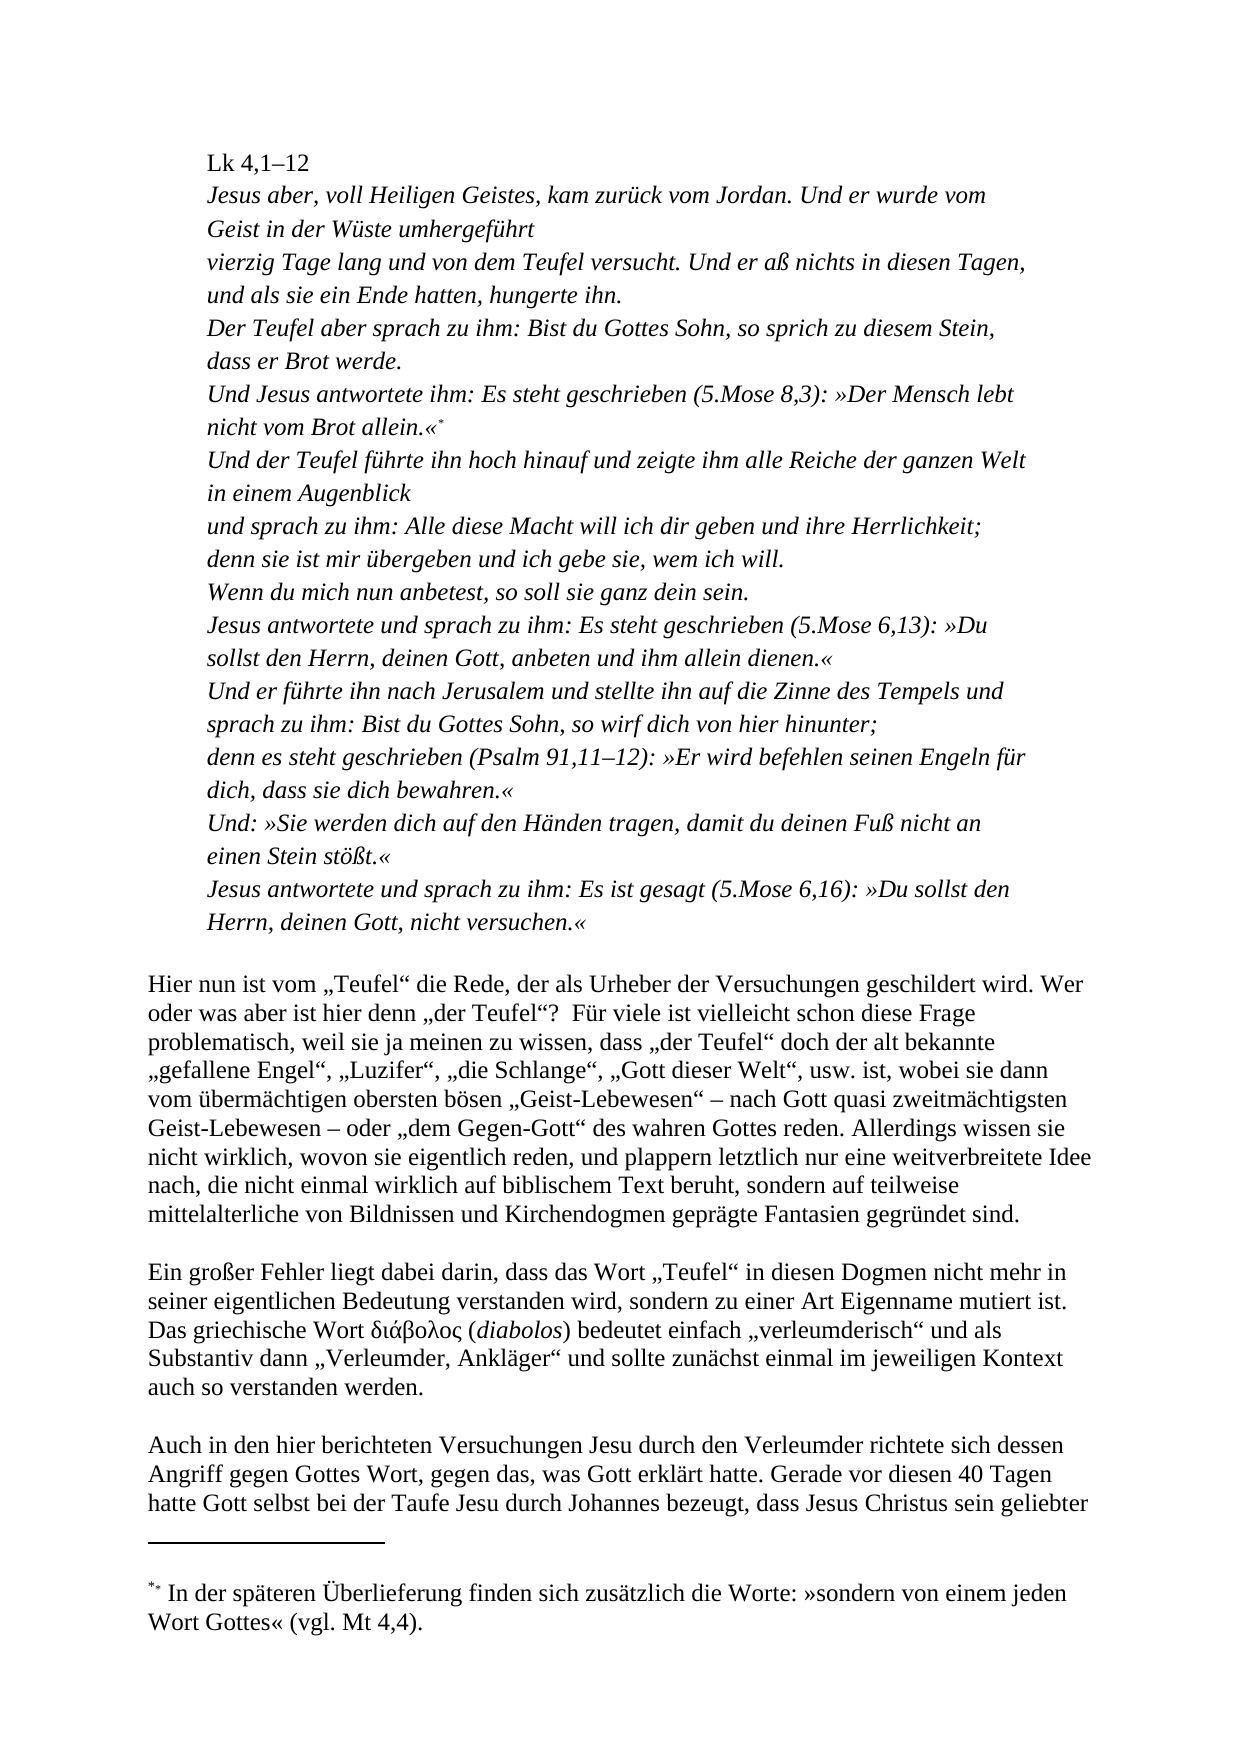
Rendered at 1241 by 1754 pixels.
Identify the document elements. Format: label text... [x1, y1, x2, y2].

text Lk 4,1–12 [207, 148, 1033, 176]
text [148, 1430, 1093, 1516]
text Hier nun ist vom „Teufel“ die Rede, der als Urheber der Versuchungen geschildert wird. Wer oder was aber ist hier denn „der Teufel“? Für viele ist vielleicht schon diese Frage problematisch, weil sie ja meinen zu wissen, dass „der Teufel“ doch der alt bekannte „gefallene Engel“, „Luzifer“, „die Schlange“, „Gott dieser Welt“, usw. ist, wobei sie dann vom übermächtigen obersten bösen „Geist-Lebewesen“ – nach Gott quasi zweitmächtigsten Geist-Lebewesen – oder „dem Gegen-Gott“ des wahren Gottes reden. Allerdings wissen sie nicht wirklich, wovon sie eigentlich reden, und plappern letztlich nur eine weitverbreitete Idee nach, die nicht einmal wirklich auf biblischem Text beruht, sondern auf teilweise mittelalterliche von Bildnissen und Kirchendogmen geprägte Fantasien gegründet sind. [148, 969, 1093, 1228]
text Ein großer Fehler liegt dabei darin, dass das Wort „Teufel“ in diesen Dogmen nicht mehr in seiner eigentlichen Bedeutung verstanden wird, sondern zu einer Art Eigenname mutiert ist. Das griechische Wort διάβολος (diabolos) bedeutet einfach „verleumderisch“ und als Substantiv dann „Verleumder, Ankläger“ und sollte zunächst einmal im jeweiligen Kontext auch so verstanden werden. [148, 1257, 1093, 1401]
text Jesus aber, voll Heiligen Geistes, kam zurück vom Jordan. Und er wurde vom Geist in der Wüste umhergeführt vierzig Tage lang und von dem Teufel versucht. Und er aß nichts in diesen Tagen, und als sie ein Ende hatten, hungerte ihn. Der Teufel aber sprach zu ihm: Bist du Gottes Sohn, so sprich zu diesem Stein, dass er Brot werde. Und Jesus antwortete ihm: Es steht geschrieben (5.Mose 8,3): »Der Mensch lebt nicht vom Brot allein.«* Und der Teufel führte ihn hoch hinauf und zeigte ihm alle Reiche der ganzen Welt in einem Augenblick und sprach zu ihm: Alle diese Macht will ich dir geben und ihre Herrlichkeit; denn sie ist mir übergeben und ich gebe sie, wem ich will. Wenn du mich nun anbetest, so soll sie ganz dein sein. Jesus antwortete und sprach zu ihm: Es steht geschrieben (5.Mose 6,13): »Du sollst den Herrn, deinen Gott, anbeten und ihm allein dienen.« Und er führte ihn nach Jerusalem und stellte ihn auf die Zinne des Tempels und sprach zu ihm: Bist du Gottes Sohn, so wirf dich von hier hinunter; denn es steht geschrieben (Psalm 91,11–12): »Er wird befehlen seinen Engeln für dich, dass sie dich bewahren.« Und: »Sie werden dich auf den Händen tragen, damit du deinen Fuß nicht an einen Stein stößt.« Jesus antwortete und sprach zu ihm: Es ist gesagt (5.Mose 6,16): »Du sollst den Herrn, deinen Gott, nicht versuchen.« [207, 181, 1033, 936]
